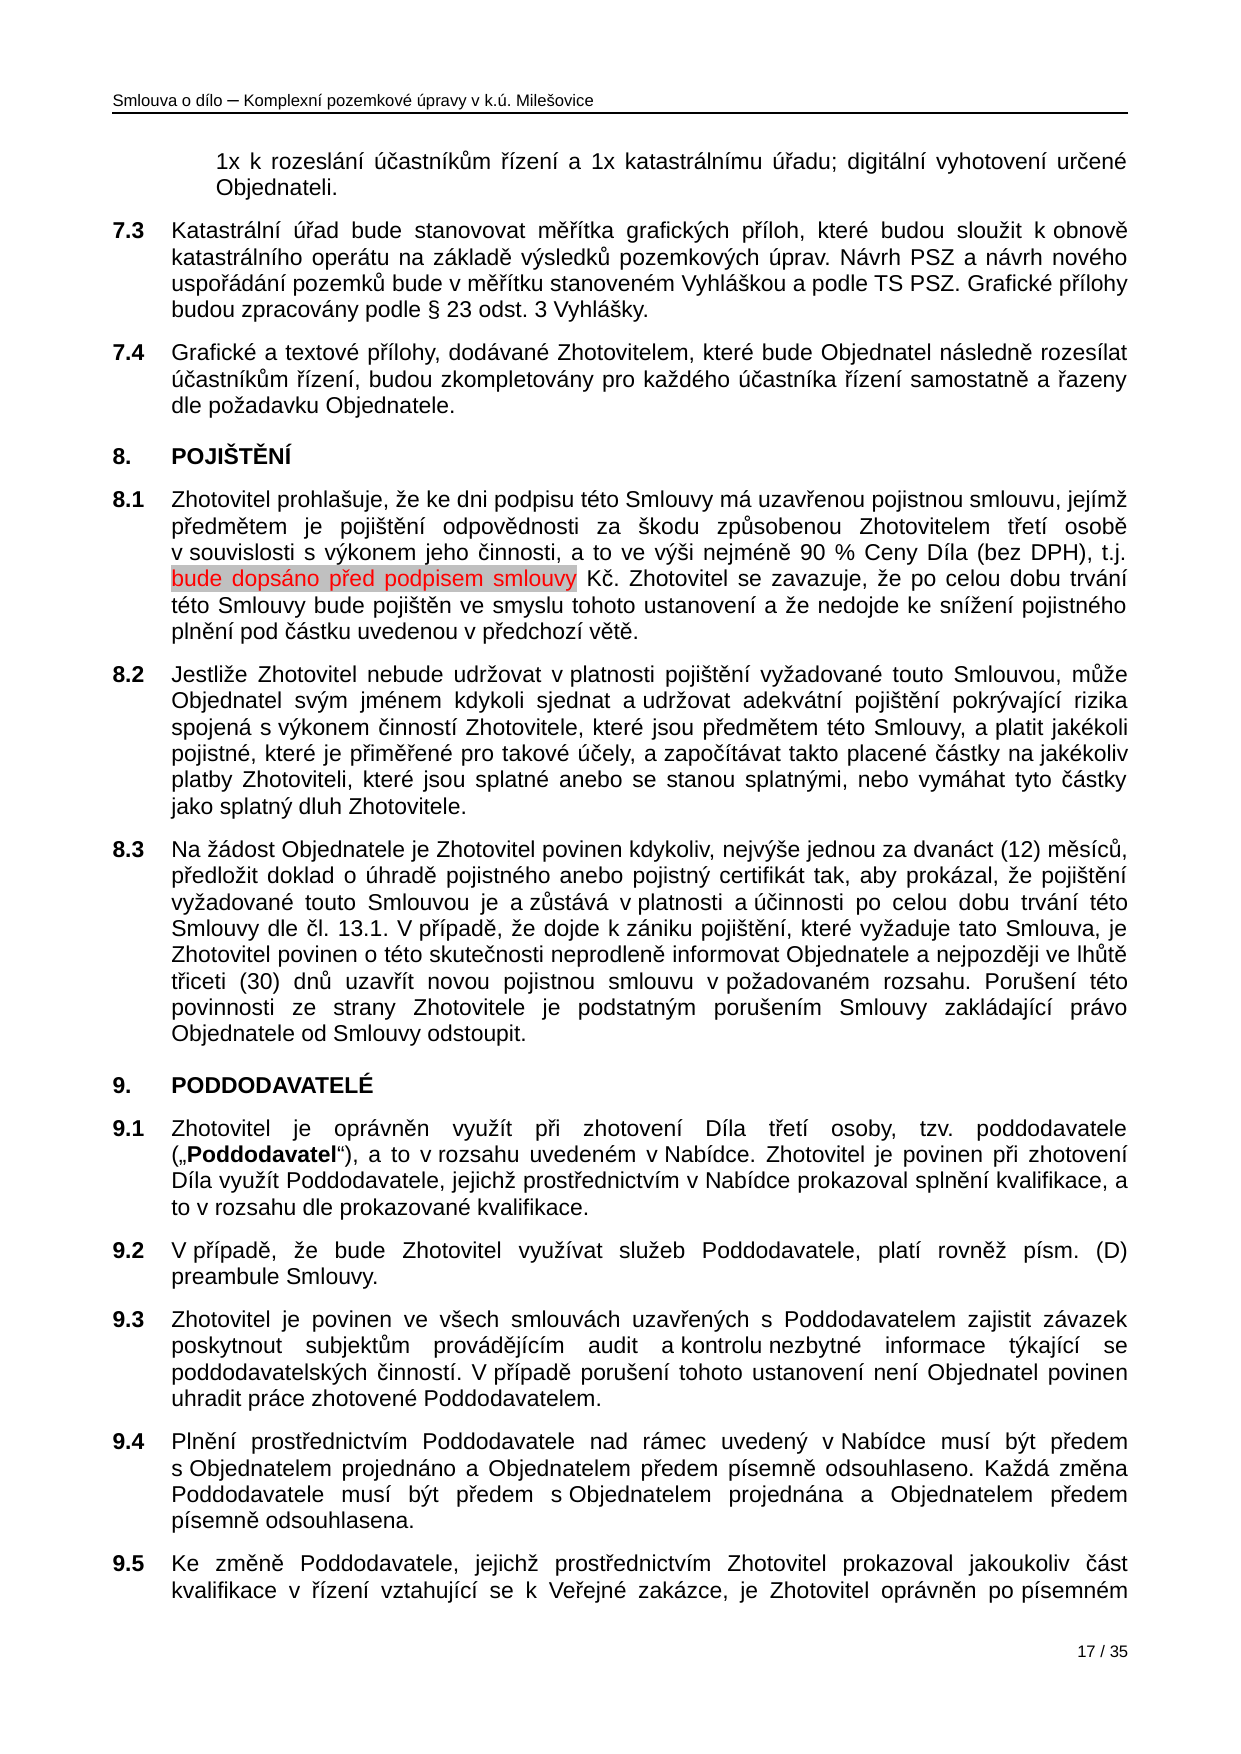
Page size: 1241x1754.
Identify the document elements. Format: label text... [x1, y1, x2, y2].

text Plnění prostřednictvím Poddodavatele nad rámec uvedený v Nabídce musí být předem s Objednatelem projednáno a Objednatelem předem písemně odsouhlaseno. Každá změna Poddodavatele musí být předem s Objednatelem projednána a Objednatelem předem písemně odsouhlasena. [112, 1428, 1128, 1534]
text V případě, že bude Zhotovitel využívat služeb Poddodavatele, platí rovněž písm. (D) preambule Smlouvy. [112, 1237, 1128, 1289]
text Zhotovitel je povinen ve všech smlouvách uzavřených s Poddodavatelem zajistit závazek poskytnout subjektům provádějícím audit a kontrolu nezbytné informace týkající se poddodavatelských činností. V případě porušení tohoto ustanovení není Objednatel povinen uhradit práce zhotovené Poddodavatelem. [112, 1306, 1128, 1412]
text Jestliže Zhotovitel nebude udržovat v platnosti pojištění vyžadované touto Smlouvou, může Objednatel svým jménem kdykoli sjednat a udržovat adekvátní pojištění pokrývající rizika spojená s výkonem činností Zhotovitele, které jsou předmětem této Smlouvy, a platit jakékoli pojistné, které je přiměřené pro takové účely, a započítávat takto placené částky na jakékoliv platby Zhotoviteli, které jsou splatné anebo se stanou splatnými, nebo vymáhat tyto částky jako splatný dluh Zhotovitele. [112, 661, 1128, 819]
text Grafické a textové přílohy, dodávané Zhotovitelem, které bude Objednatel následně rozesílat účastníkům řízení, budou zkompletovány pro každého účastníka řízení samostatně a řazeny dle požadavku Objednatele. [112, 339, 1128, 418]
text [112, 1550, 1128, 1603]
text Zhotovitel je oprávněn využít při zhotovení Díla třetí osoby, tzv. poddodavatele („Poddodavatel“), a to v rozsahu uvedeném v Nabídce. Zhotovitel je povinen při zhotovení Díla využít Poddodavatele, jejichž prostřednictvím v Nabídce prokazoval splnění kvalifikace, a to v rozsahu dle prokazované kvalifikace. [112, 1115, 1128, 1220]
text Na žádost Objednatele je Zhotovitel povinen kdykoliv, nejvýše jednou za dvanáct (12) měsíců, předložit doklad o úhradě pojistného anebo pojistný certifikát tak, aby prokázal, že pojištění vyžadované touto Smlouvou je a zůstává v platnosti a účinnosti po celou dobu trvání této Smlouvy dle čl. 13.1. V případě, že dojde k zániku pojištění, které vyžaduje tato Smlouva, je Zhotovitel povinen o této skutečnosti neprodleně informovat Objednatele a nejpozději ve lhůtě třiceti (30) dnů uzavřít novou pojistnou smlouvu v požadovaném rozsahu. Porušení této povinnosti ze strany Zhotovitele je podstatným porušením Smlouvy zakládající právo Objednatele od Smlouvy odstoupit. [112, 836, 1128, 1047]
text Pojištění [112, 443, 1128, 469]
text Katastrální úřad bude stanovovat měřítka grafických příloh, které budou sloužit k obnově katastrálního operátu na základě výsledků pozemkových úprav. Návrh PSZ a návrh nového uspořádání pozemků bude v měřítku stanoveném Vyhláškou a podle TS PSZ. Grafické přílohy budou zpracovány podle § 23 odst. 3 Vyhlášky. [112, 217, 1128, 322]
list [171, 148, 1128, 200]
text Poddodavatelé [112, 1072, 1128, 1098]
text Zhotovitel prohlašuje, že ke dni podpisu této Smlouvy má uzavřenou pojistnou smlouvu, jejímž předmětem je pojištění odpovědnosti za škodu způsobenou Zhotovitelem třetí osobě v souvislosti s výkonem jeho činnosti, a to ve výši nejméně 90 % Ceny Díla (bez DPH), t.j. bude dopsáno před podpisem smlouvy Kč. Zhotovitel se zavazuje, že po celou dobu trvání této Smlouvy bude pojištěn ve smyslu tohoto ustanovení a že nedojde ke snížení pojistného plnění pod částku uvedenou v předchozí větě. [112, 486, 1128, 644]
